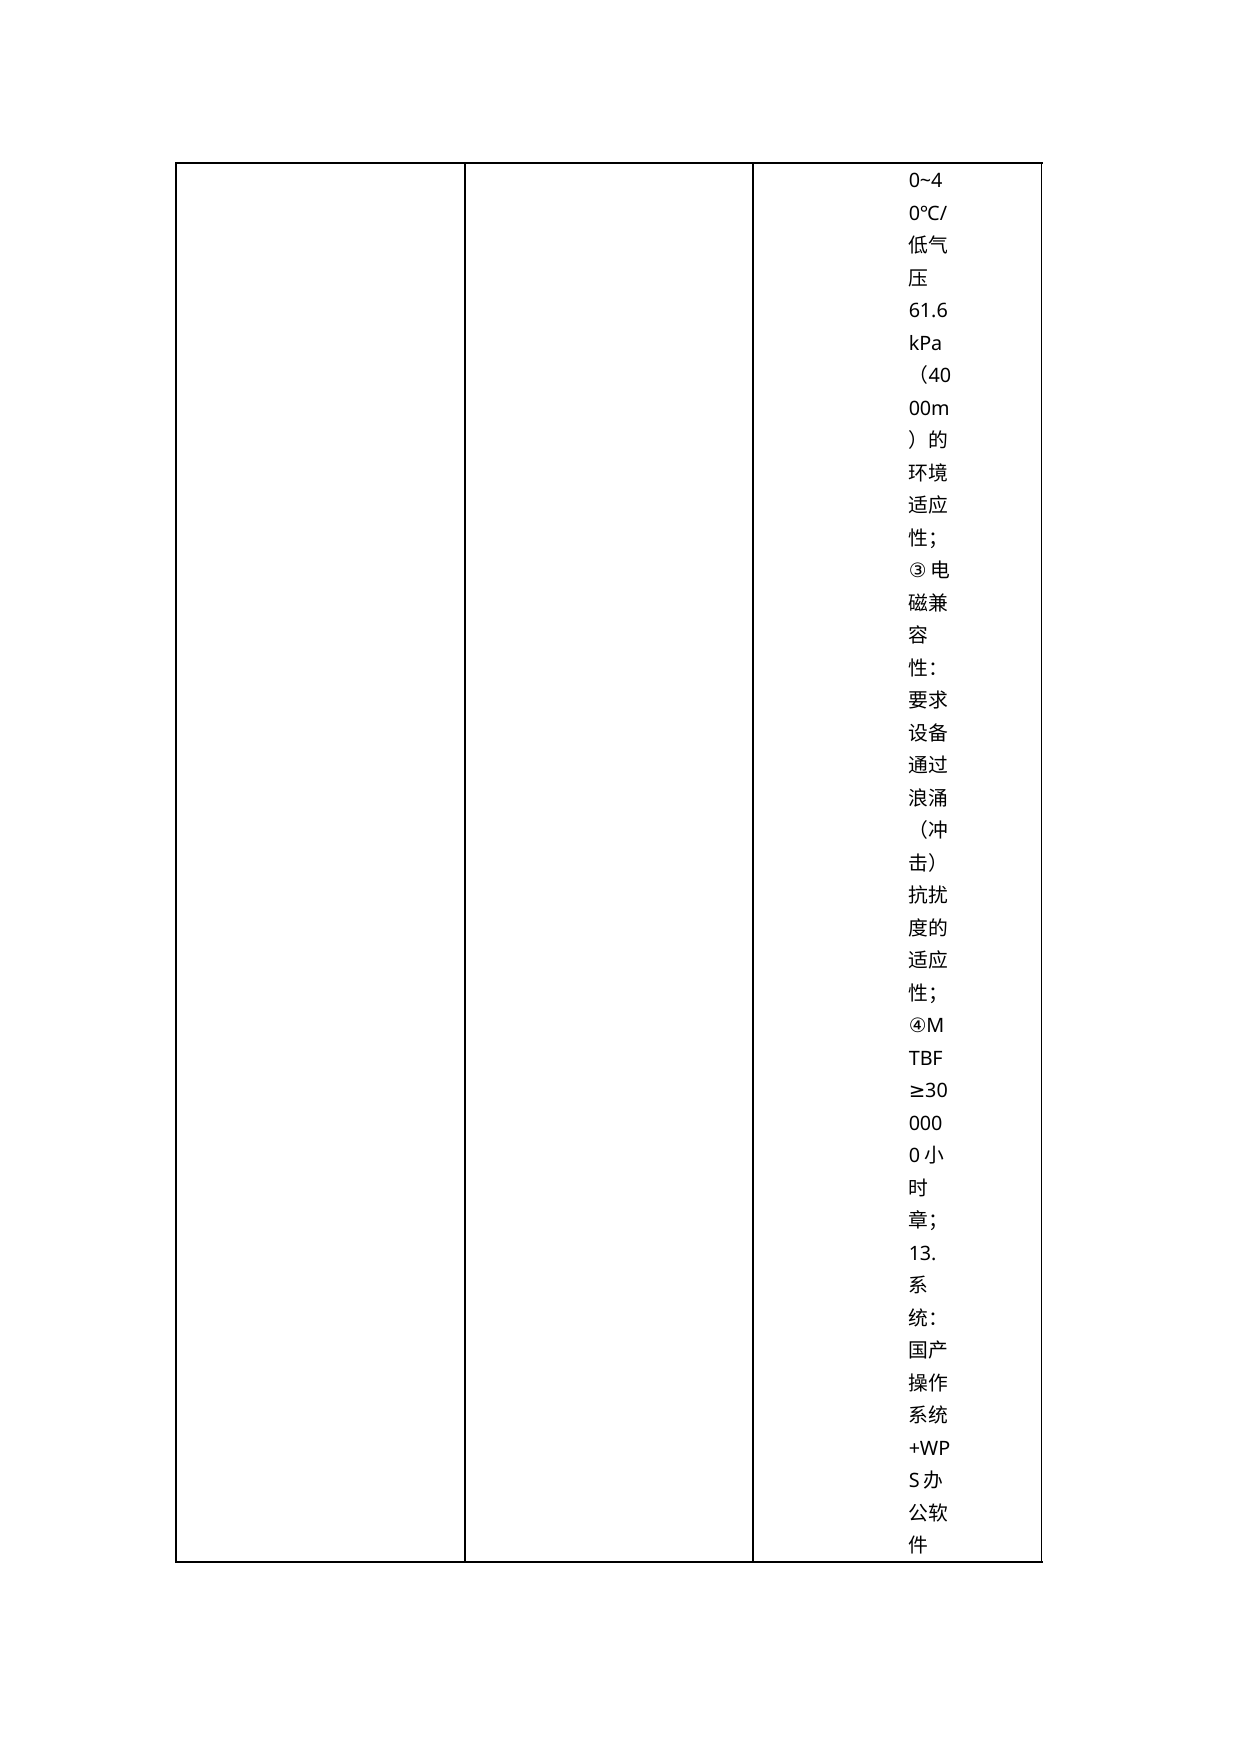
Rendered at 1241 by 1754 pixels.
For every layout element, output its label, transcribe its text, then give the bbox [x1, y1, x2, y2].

table_cell [754, 164, 1041, 1561]
table_cell 1 [177, 164, 464, 1561]
table_cell [466, 164, 752, 1561]
